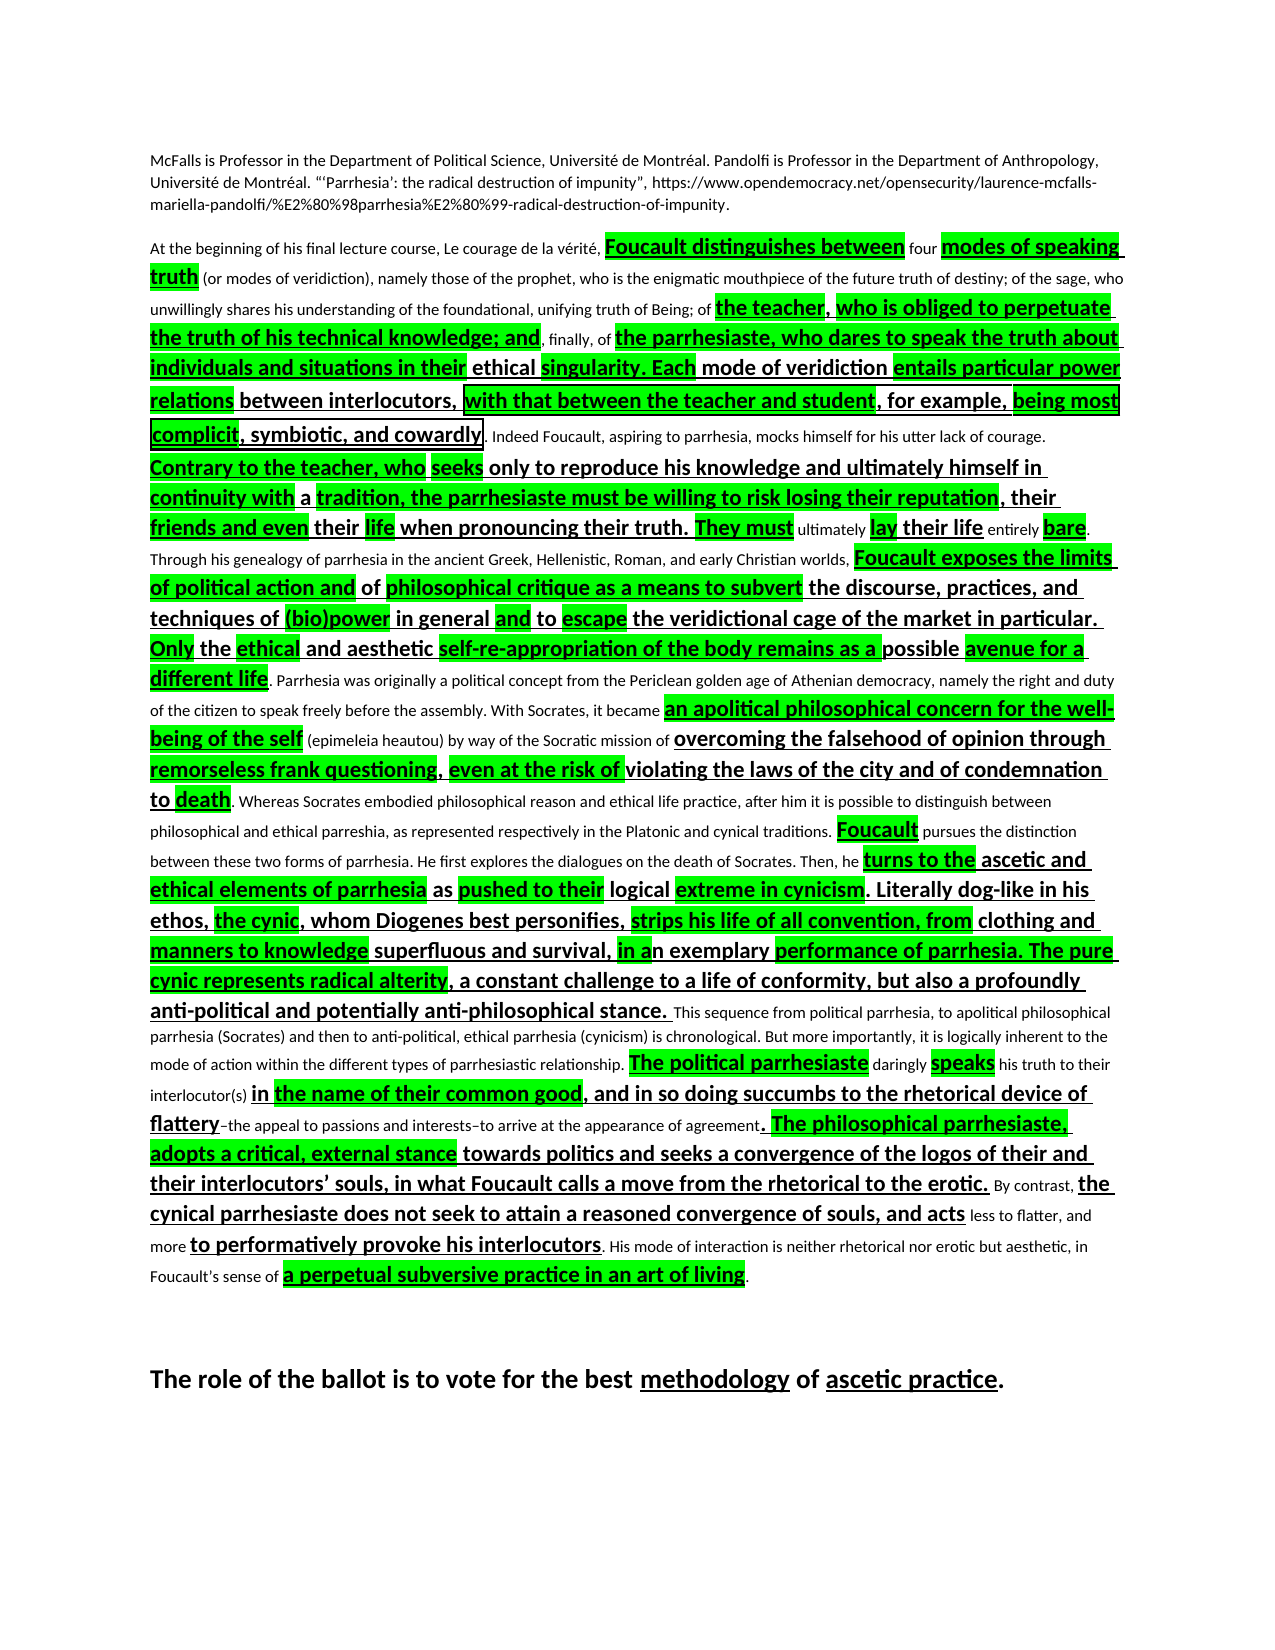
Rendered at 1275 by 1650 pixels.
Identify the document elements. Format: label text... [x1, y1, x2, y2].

text McFalls is Professor in the Department of Political Science, Université de Montréal. Pandolfi is Professor in the Department of Anthropology, Université de Montréal. “‘Parrhesia’: the radical destruction of impunity”, https://www.opendemocracy.net/opensecurity/laurence-mcfalls-mariella-pandolfi/%E2%80%98parrhesia%E2%80%99-radical-destruction-of-impunity. [150, 150, 1125, 214]
text At the beginning of his final lecture course, Le courage de la vérité, Foucault distinguishes between four modes of speaking truth (or modes of veridiction), namely those of the prophet, who is the enigmatic mouthpiece of the future truth of destiny; of the sage, who unwillingly shares his understanding of the foundational, unifying truth of Being; of the teacher, who is obliged to perpetuate the truth of his technical knowledge; and, finally, of the parrhesiaste, who dares to speak the truth about individuals and situations in their ethical singularity. Each mode of veridiction entails particular power relations between interlocutors, with that between the teacher and student, for example, being most complicit, symbiotic, and cowardly. Indeed Foucault, aspiring to parrhesia, mocks himself for his utter lack of courage. Contrary to the teacher, who seeks only to reproduce his knowledge and ultimately himself in continuity with a tradition, the parrhesiaste must be willing to risk losing their reputation, their friends and even their life when pronouncing their truth. They must ultimately lay their life entirely bare. Through his genealogy of parrhesia in the ancient Greek, Hellenistic, Roman, and early Christian worlds, Foucault exposes the limits of political action and of philosophical critique as a means to subvert the discourse, practices, and techniques of (bio)power in general and to escape the veridictional cage of the market in particular. Only the ethical and aesthetic self-re-appropriation of the body remains as a possible avenue for a different life. Parrhesia was originally a political concept from the Periclean golden age of Athenian democracy, namely the right and duty of the citizen to speak freely before the assembly. With Socrates, it became an apolitical philosophical concern for the well-being of the self (epimeleia heautou) by way of the Socratic mission of overcoming the falsehood of opinion through remorseless frank questioning, even at the risk of violating the laws of the city and of condemnation to death. Whereas Socrates embodied philosophical reason and ethical life practice, after him it is possible to distinguish between philosophical and ethical parreshia, as represented respectively in the Platonic and cynical traditions. Foucault pursues the distinction between these two forms of parrhesia. He first explores the dialogues on the death of Socrates. Then, he turns to the ascetic and ethical elements of parrhesia as pushed to their logical extreme in cynicism. Literally dog-like in his ethos, the cynic, whom Diogenes best personifies, strips his life of all convention, from clothing and manners to knowledge superfluous and survival, in an exemplary performance of parrhesia. The pure cynic represents radical alterity, a constant challenge to a life of conformity, but also a profoundly anti-political and potentially anti-philosophical stance. This sequence from political parrhesia, to apolitical philosophical parrhesia (Socrates) and then to anti-political, ethical parrhesia (cynicism) is chronological. But more importantly, it is logically inherent to the mode of action within the different types of parrhesiastic relationship. The political parrhesiaste daringly speaks his truth to their interlocutor(s) in the name of their common good, and in so doing succumbs to the rhetorical device of flattery–the appeal to passions and interests–to arrive at the appearance of agreement. The philosophical parrhesiaste, adopts a critical, external stance towards politics and seeks a convergence of the logos of their and their interlocutors’ souls, in what Foucault calls a move from the rhetorical to the erotic. By contrast, the cynical parrhesiaste does not seek to attain a reasoned convergence of souls, and acts less to flatter, and more to performatively provoke his interlocutors. His mode of interaction is neither rhetorical nor erotic but aesthetic, in Foucault’s sense of a perpetual subversive practice in an art of living. [150, 232, 1125, 1288]
subtitle The role of the ballot is to vote for the best methodology of ascetic practice. [150, 1362, 1125, 1395]
